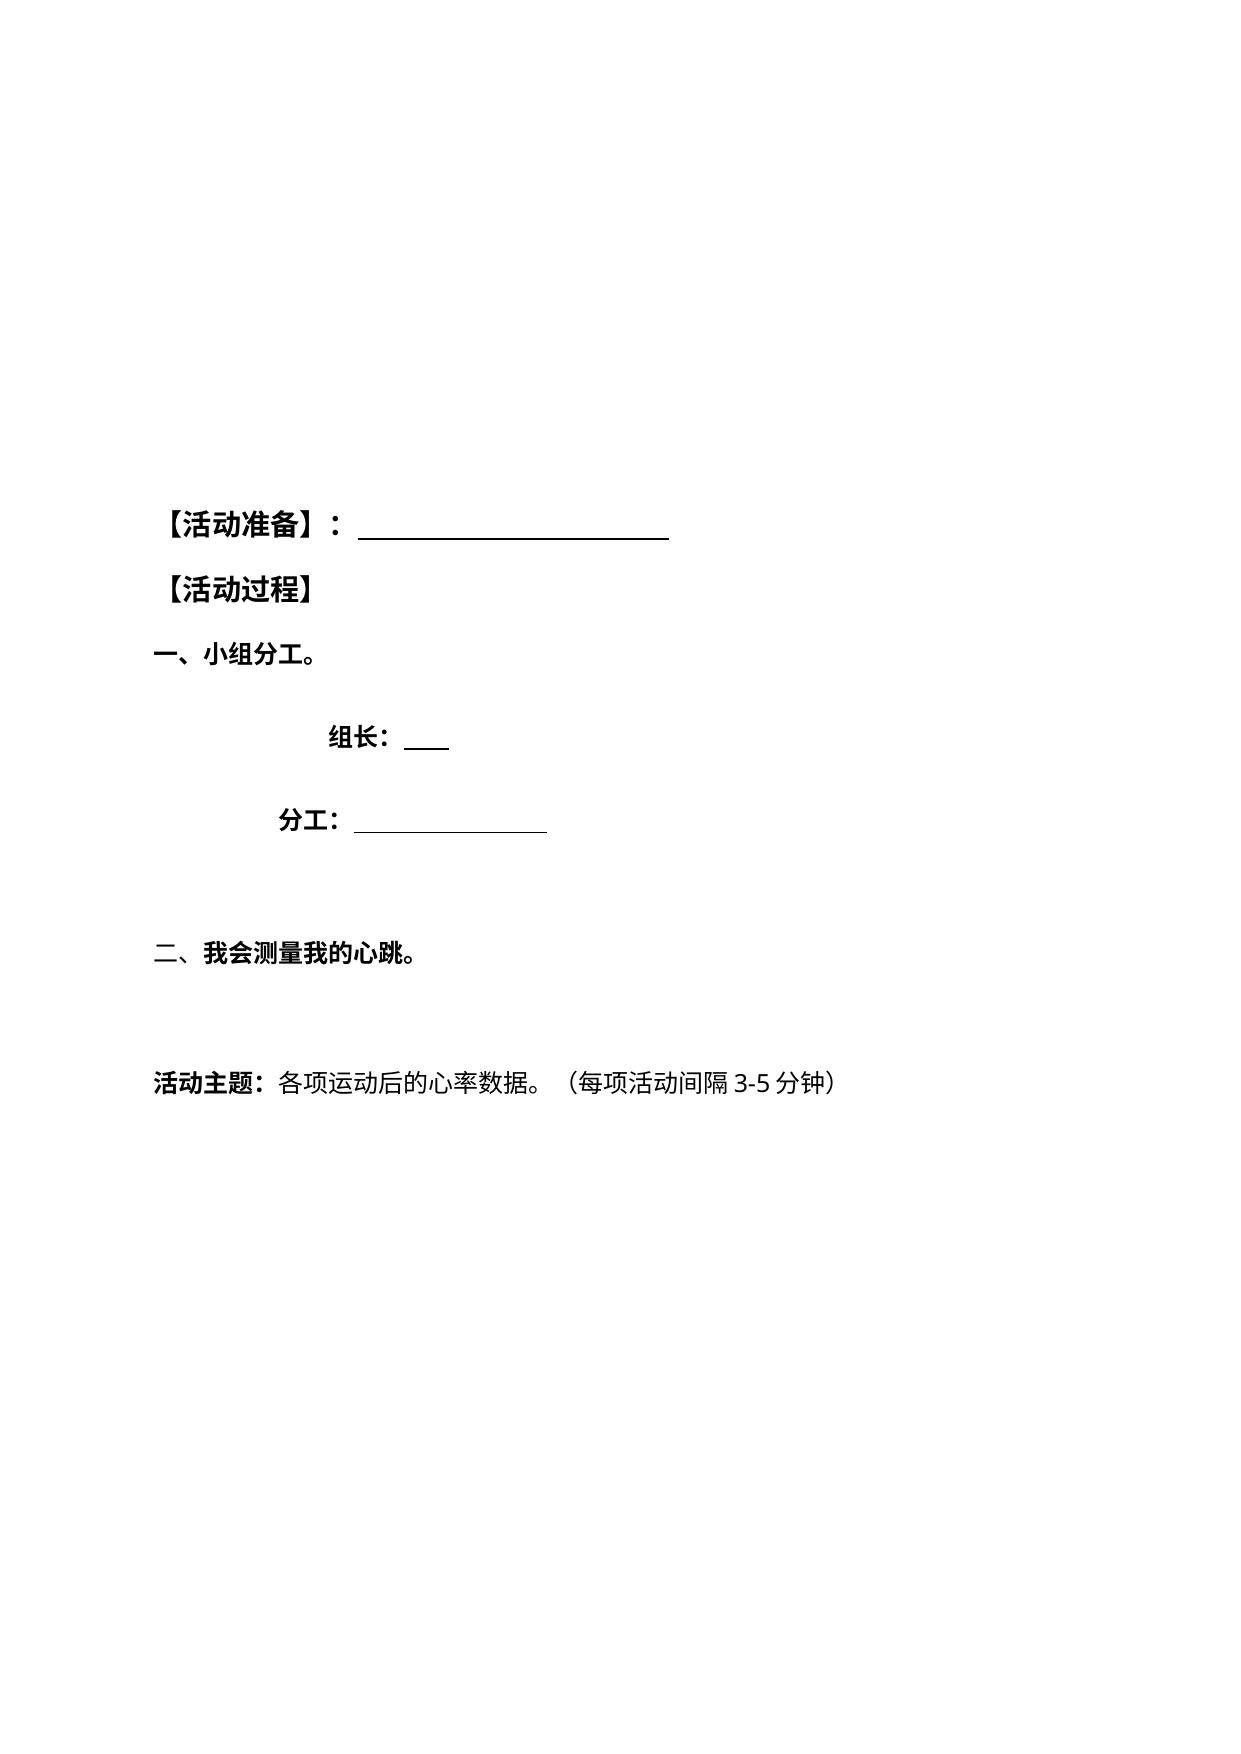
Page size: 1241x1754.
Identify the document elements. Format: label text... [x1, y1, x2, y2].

list 小组分工。 [154, 620, 1093, 685]
list 组长： [153, 703, 1093, 768]
list 分工： [153, 786, 1093, 851]
text 【活动准备】： [153, 490, 1093, 555]
text 【活动过程】 [153, 555, 1093, 620]
list 我会测量我的心跳。 [153, 919, 1093, 984]
list 活动主题：各项运动后的心率数据。（每项活动间隔3-5分钟） [153, 984, 1093, 1114]
